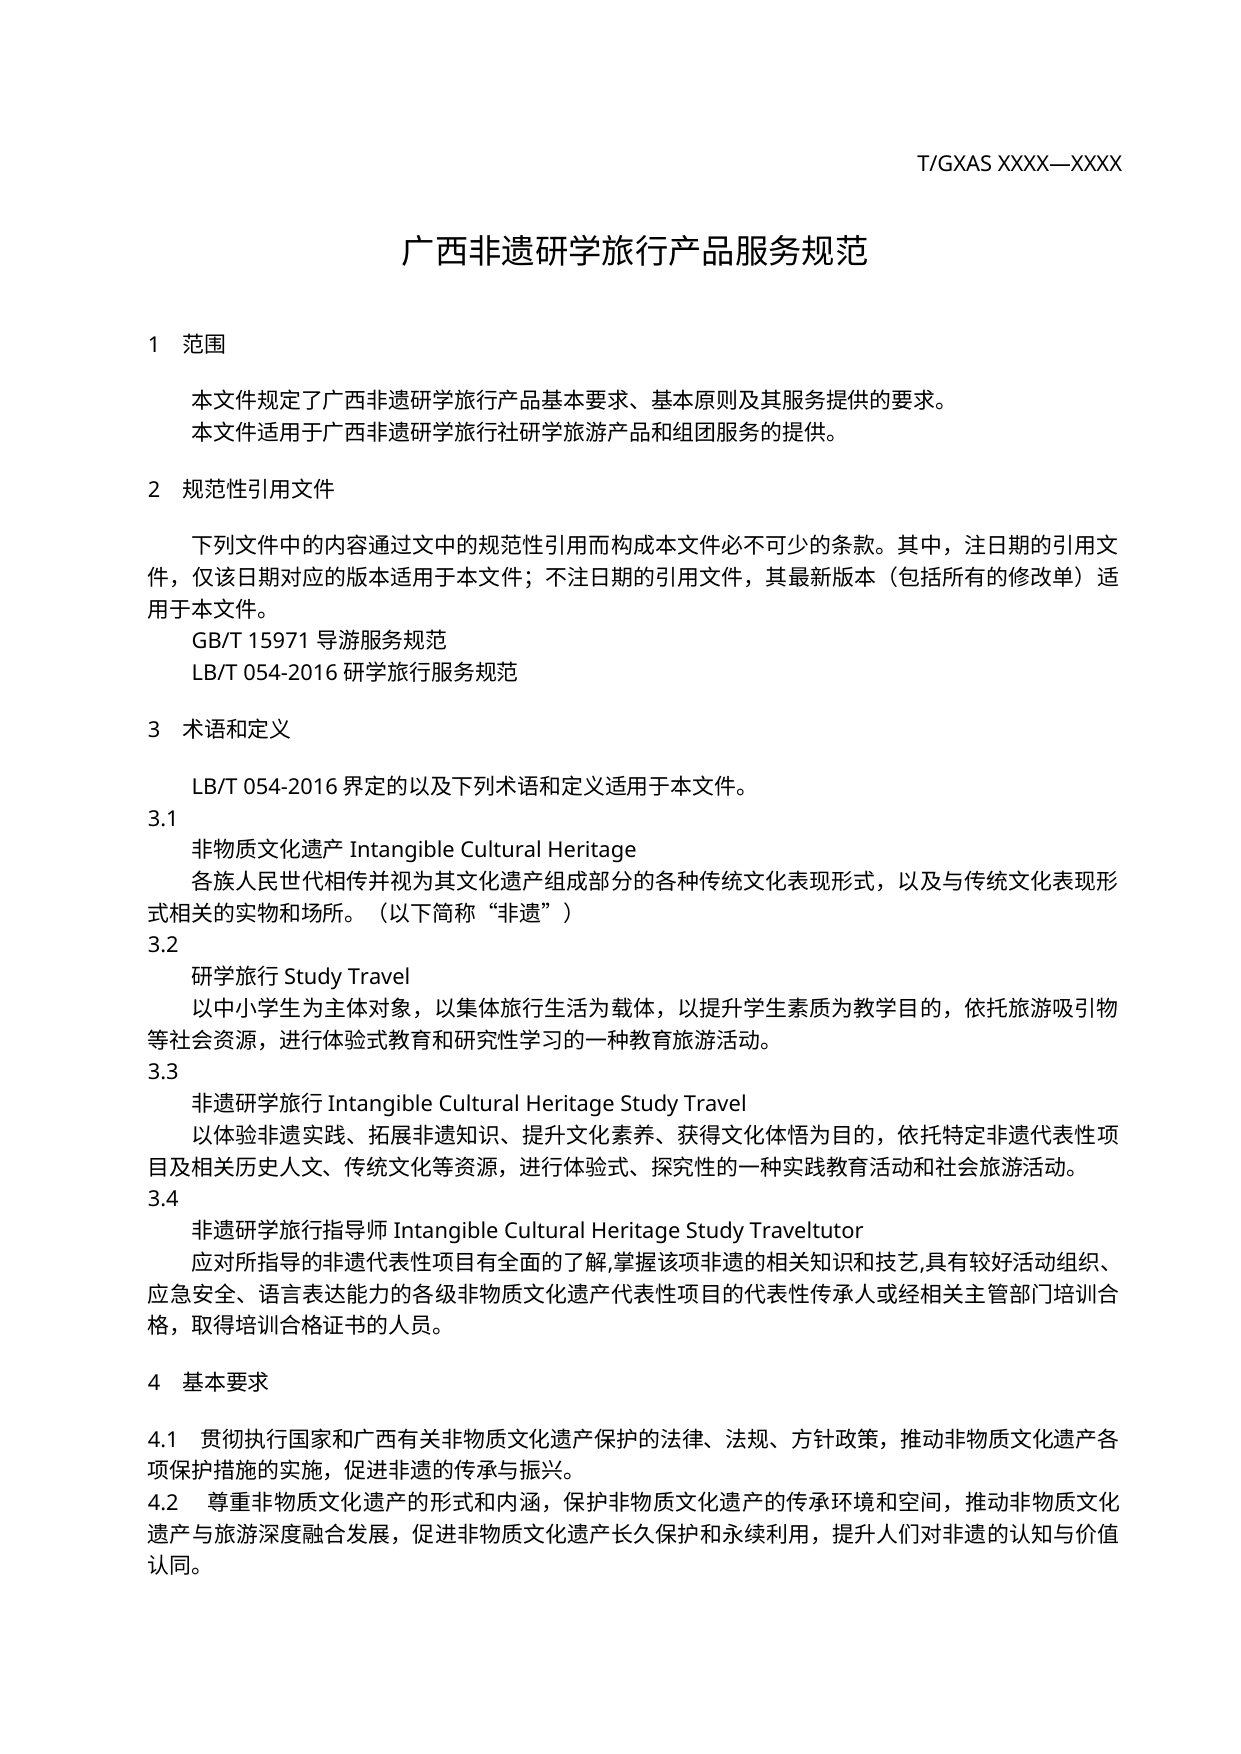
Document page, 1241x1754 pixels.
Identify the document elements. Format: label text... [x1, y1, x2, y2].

text 尊重非物质文化遗产的形式和内涵，保护非物质文化遗产的传承环境和空间，推动非物质文化遗产与旅游深度融合发展，促进非物质文化遗产长久保护和永续利用，提升人们对非遗的认知与价值认同。 [148, 1485, 1122, 1580]
text 规范性引用文件 [148, 472, 1122, 503]
text 贯彻执行国家和广西有关非物质文化遗产保护的法律、法规、方针政策，推动非物质文化遗产各项保护措施的实施，促进非遗的传承与振兴。 [148, 1422, 1122, 1485]
text 非遗研学旅行指导师 Intangible Cultural Heritage Study Traveltutor [148, 1181, 1122, 1245]
text 以中小学生为主体对象，以集体旅行生活为载体，以提升学生素质为教学目的，依托旅游吸引物等社会资源，进行体验式教育和研究性学习的一种教育旅游活动。 [148, 991, 1122, 1054]
text 非遗研学旅行 Intangible Cultural Heritage Study Travel [148, 1054, 1122, 1118]
text 范围 [148, 327, 1122, 358]
text 以体验非遗实践、拓展非遗知识、提升文化素养、获得文化体悟为目的，依托特定非遗代表性项目及相关历史人文、传统文化等资源，进行体验式、探究性的一种实践教育活动和社会旅游活动。 [148, 1118, 1122, 1181]
text GB/T 15971 导游服务规范 [148, 623, 1122, 655]
text LB/T 054-2016 研学旅行服务规范 [148, 655, 1122, 687]
text 本文件规定了广西非遗研学旅行产品基本要求、基本原则及其服务提供的要求。 [148, 383, 1122, 415]
text 各族人民世代相传并视为其文化遗产组成部分的各种传统文化表现形式，以及与传统文化表现形式相关的实物和场所。（以下简称“非遗”） [148, 864, 1122, 927]
text 本文件适用于广西非遗研学旅行社研学旅游产品和组团服务的提供。 [148, 415, 1122, 447]
text 术语和定义 [148, 712, 1122, 744]
text 基本要求 [148, 1365, 1122, 1397]
text 应对所指导的非遗代表性项目有全面的了解,掌握该项非遗的相关知识和技艺,具有较好活动组织、应急安全、语言表达能力的各级非物质文化遗产代表性项目的代表性传承人或经相关主管部门培训合格，取得培训合格证书的人员。 [148, 1245, 1122, 1340]
text 研学旅行 Study Travel [148, 927, 1122, 991]
text 非物质文化遗产 Intangible Cultural Heritage [148, 801, 1122, 864]
